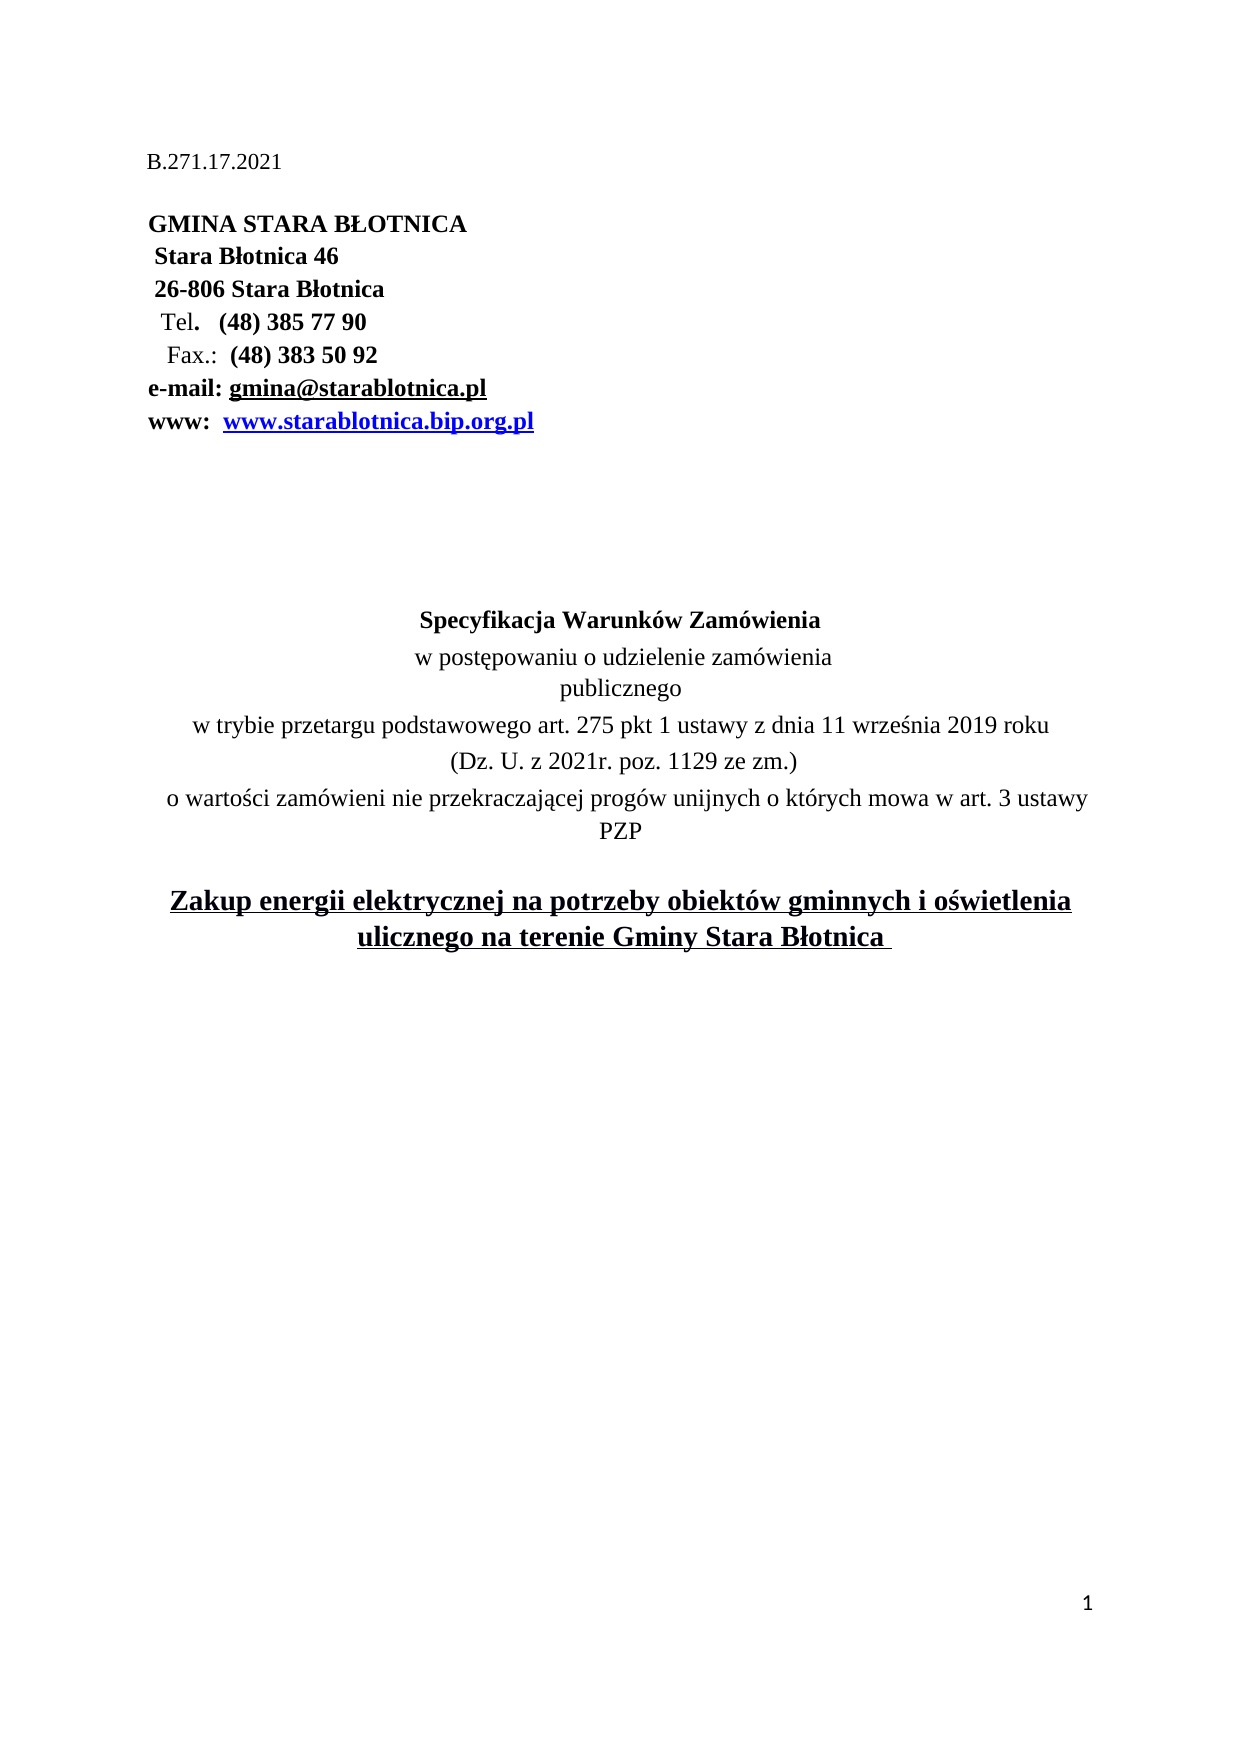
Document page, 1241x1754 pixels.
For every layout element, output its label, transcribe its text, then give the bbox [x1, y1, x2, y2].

text B.271.17.2021 [146, 148, 1093, 174]
text e-mail: gmina@starablotnica.pl [148, 373, 1175, 402]
text Zakup energii elektrycznej na potrzeby obiektów gminnych i oświetlenia ulicznego na terenie Gminy Stara Błotnica [148, 883, 1093, 952]
text o wartości zamówieni nie przekraczającej progów unijnych o których mowa w art. 3 ustawy [161, 783, 1093, 812]
text Tel. (48) 385 77 90 [148, 307, 1093, 336]
text (Dz. U. z 2021r. poz. 1129 ze zm.) [148, 746, 1093, 775]
text www: www.starablotnica.bip.org.pl [148, 406, 1175, 435]
text w postępowaniu o udzielenie zamówienia publicznego [346, 642, 895, 702]
text Stara Błotnica 46 [148, 241, 1093, 270]
text w trybie przetargu podstawowego art. 275 pkt 1 ustawy z dnia 11 września 2019 roku [148, 710, 1093, 738]
text 26-806 Stara Błotnica [148, 274, 1093, 303]
text PZP [148, 816, 1093, 845]
text GMINA STARA BŁOTNICA [148, 209, 1093, 238]
text Fax.: (48) 383 50 92 [148, 340, 1093, 369]
text Specyfikacja Warunków Zamówienia [346, 606, 895, 634]
